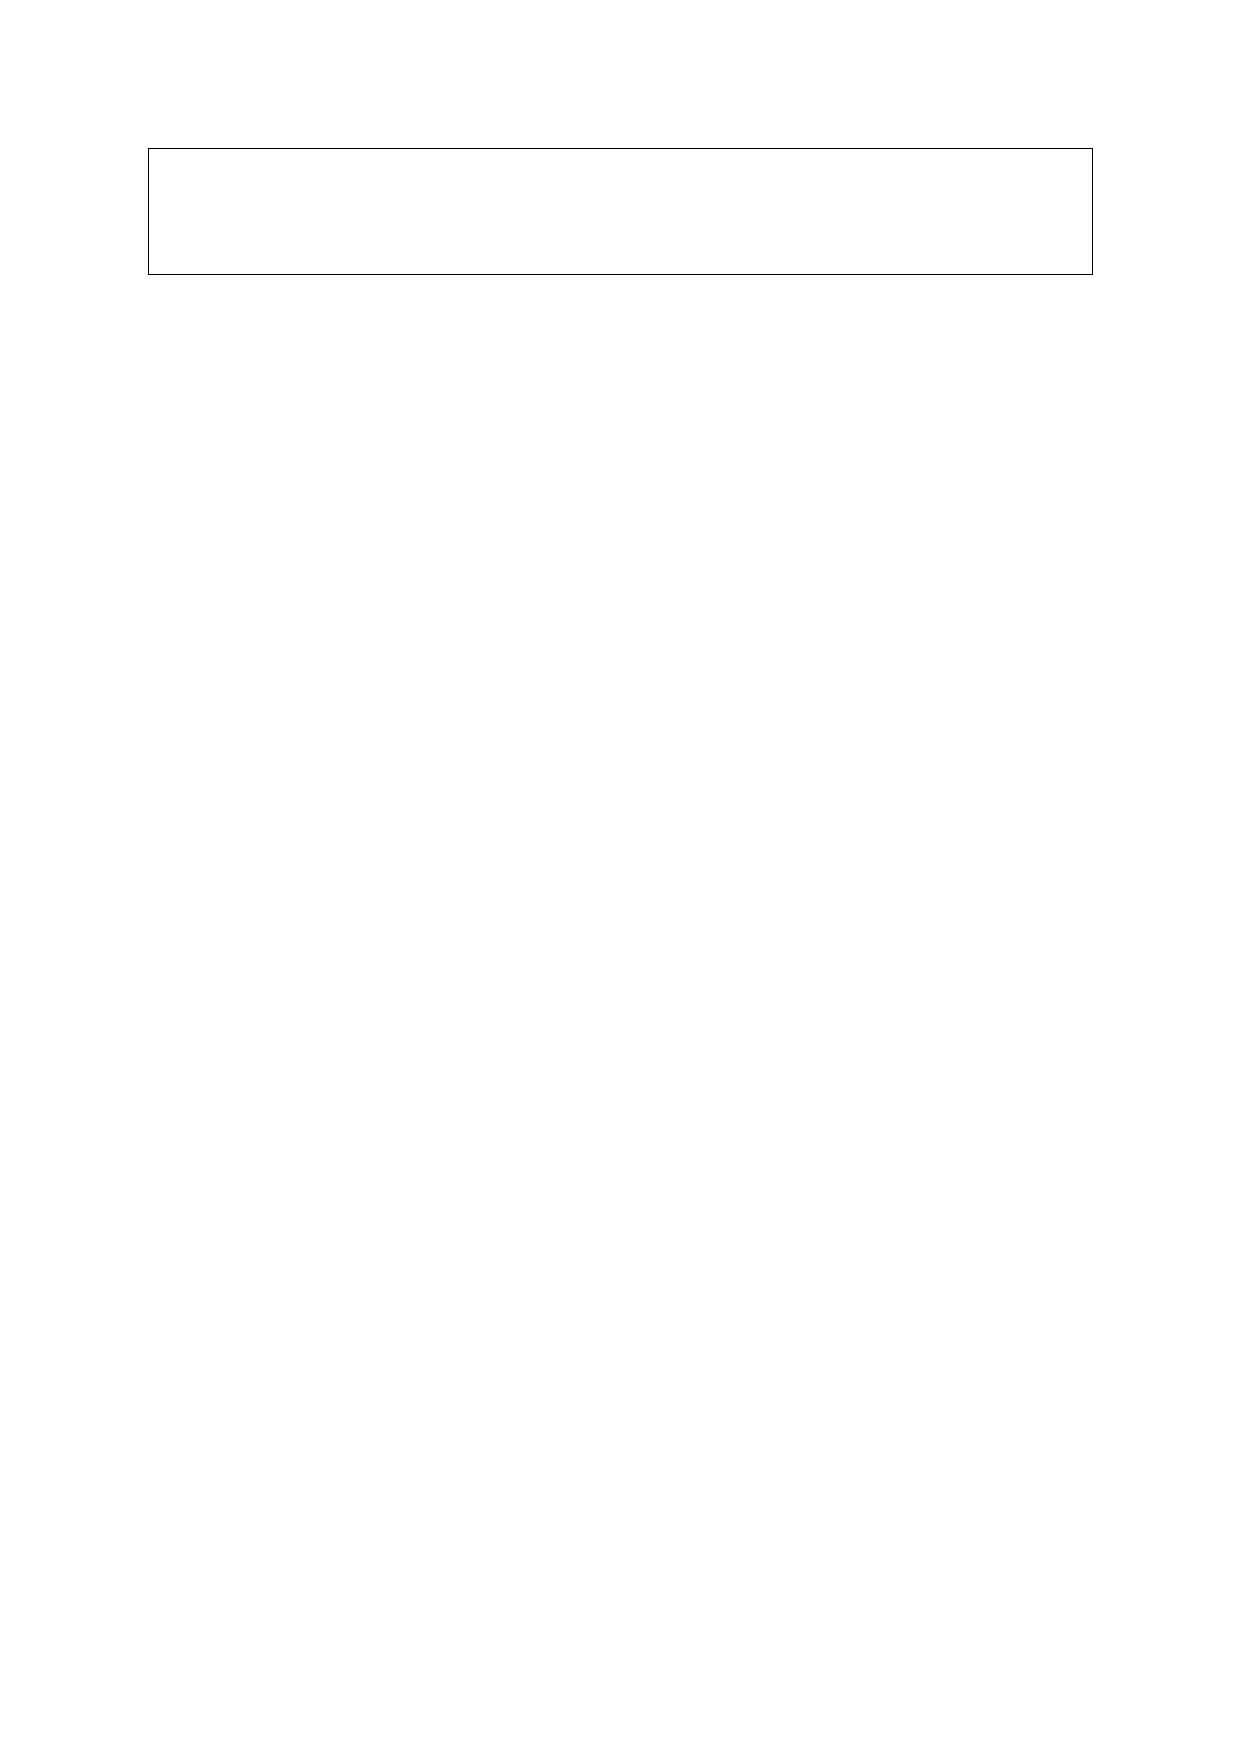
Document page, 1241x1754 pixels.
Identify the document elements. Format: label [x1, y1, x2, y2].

table_header [149, 149, 1092, 274]
